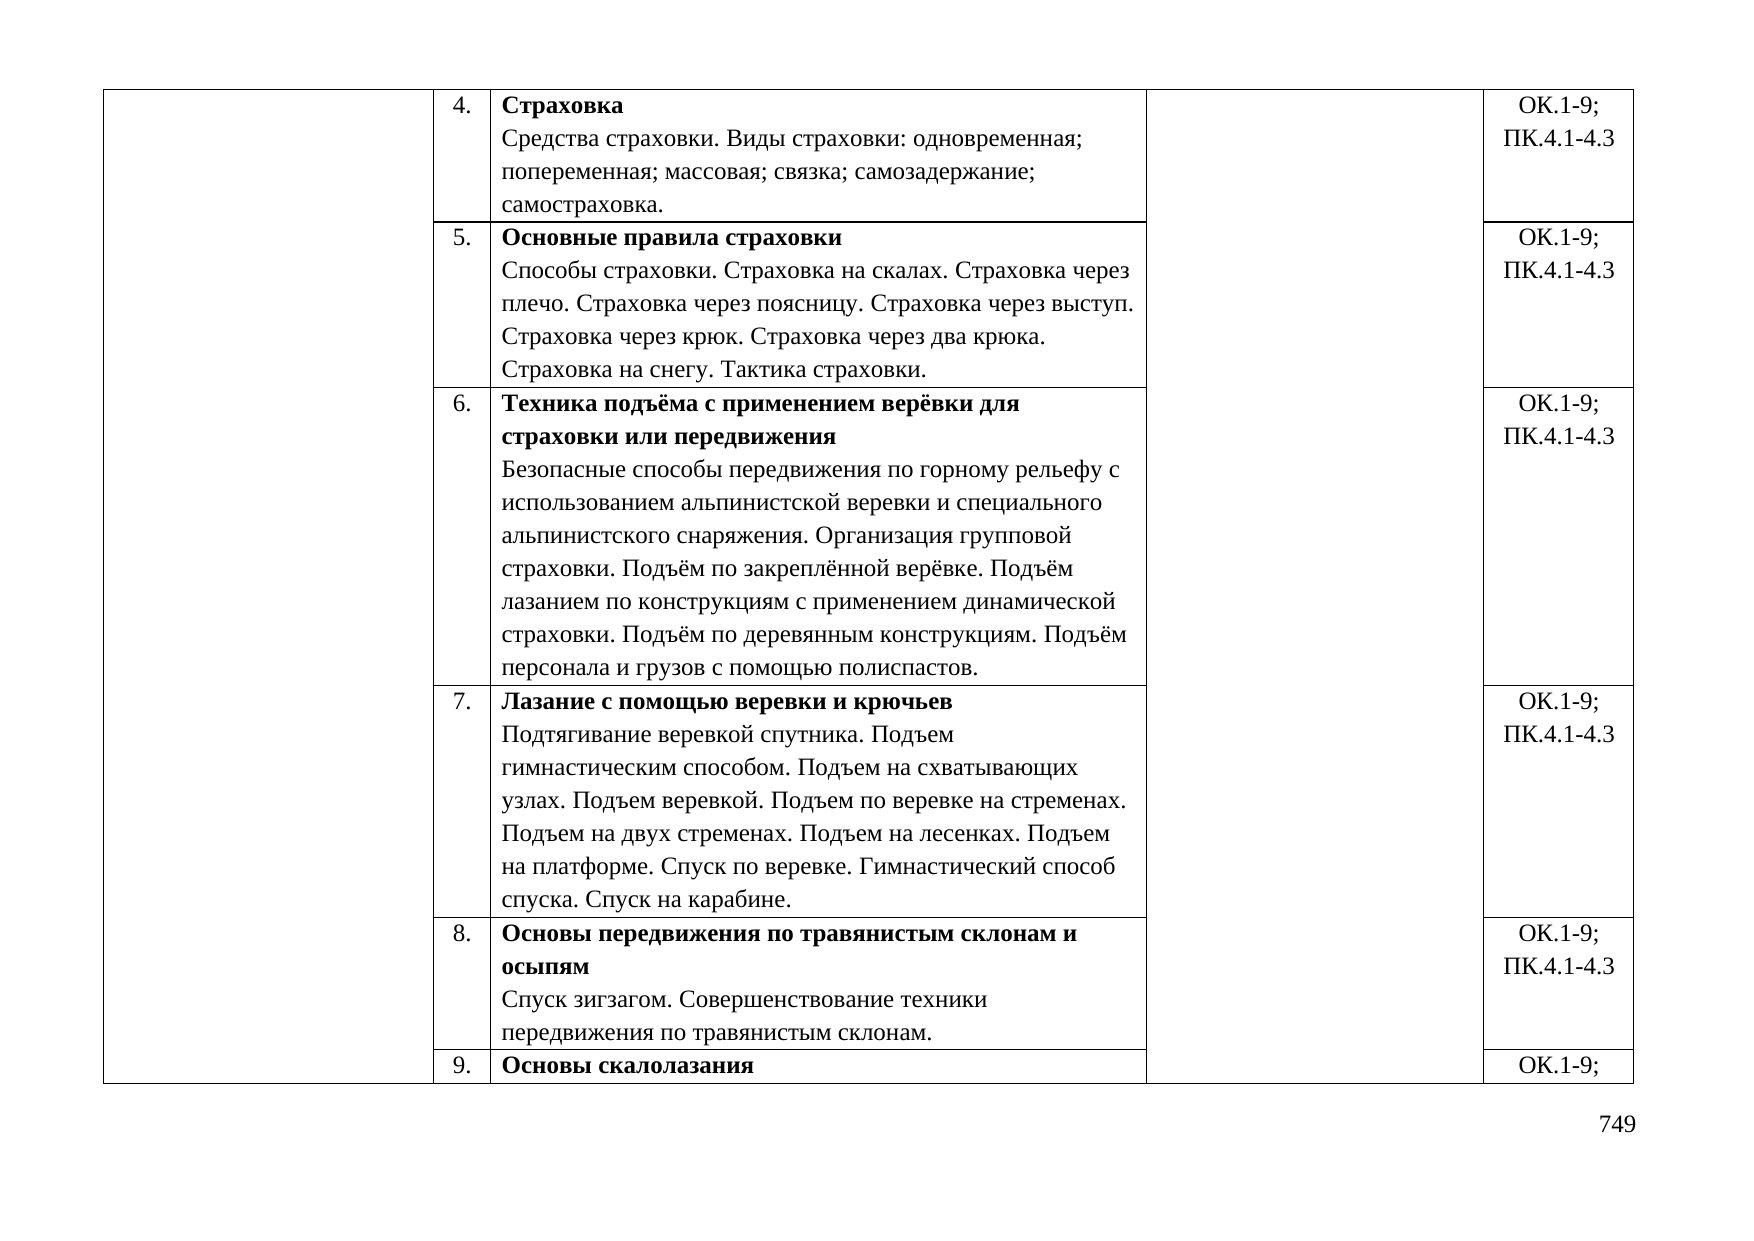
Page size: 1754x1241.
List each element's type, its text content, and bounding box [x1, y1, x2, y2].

table_cell 5. [434, 223, 490, 387]
table_cell ОК.1-9; ПК.4.1-4.3 [1484, 223, 1633, 387]
table_cell 4. [434, 90, 490, 221]
table_cell 6. [434, 388, 490, 685]
table_cell Лазание с помощью веревки и крючьев Подтягивание веревкой спутника. Подъем гимнастическим способом. Подъем на схватывающих узлах. Подъем веревкой. Подъем по веревке на стременах. Подъем на двух стременах. Подъем на лесенках. Подъем на платформе. Спуск по веревке. Гимнастический способ спуска. Спуск на карабине. [491, 686, 1146, 917]
table_cell ОК.1-9; ПК.4.1-4.3 [1484, 918, 1633, 1049]
table_cell ОК.1-9; ПК.4.1-4.3 [1484, 90, 1633, 221]
table_cell Техника подъёма с применением верёвки для страховки или передвижения Безопасные способы передвижения по горному рельефу с использованием альпинистской веревки и специального альпинистского снаряжения. Организация групповой страховки. Подъём по закреплённой верёвке. Подъём лазанием по конструкциям с применением динамической страховки. Подъём по деревянным конструкциям. Подъём персонала и грузов с помощью полиспастов. [491, 388, 1146, 685]
table_cell ОК.1-9; ПК.4.1-4.3 [1484, 388, 1633, 685]
table_cell Страховка Средства страховки. Виды страховки: одновременная; попеременная; массовая; связка; самозадержание; самостраховка. [491, 90, 1146, 221]
table_cell Основные правила страховки Способы страховки. Страховка на скалах. Страховка через плечо. Страховка через поясницу. Страховка через выступ. Страховка через крюк. Страховка через два крюка. Страховка на снегу. Тактика страховки. [491, 223, 1146, 387]
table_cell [491, 1050, 1146, 1083]
table_cell ОК.1-9; ПК.4.1-4.3 [1484, 1050, 1633, 1083]
table_cell 8. [434, 918, 490, 1049]
table_cell ОК.1-9; ПК.4.1-4.3 [1484, 686, 1633, 917]
table_cell 9. [434, 1050, 490, 1083]
table_cell Основы передвижения по травянистым склонам и осыпям Спуск зигзагом. Совершенствование техники передвижения по травянистым склонам. [491, 918, 1146, 1049]
table_cell 7. [434, 686, 490, 917]
